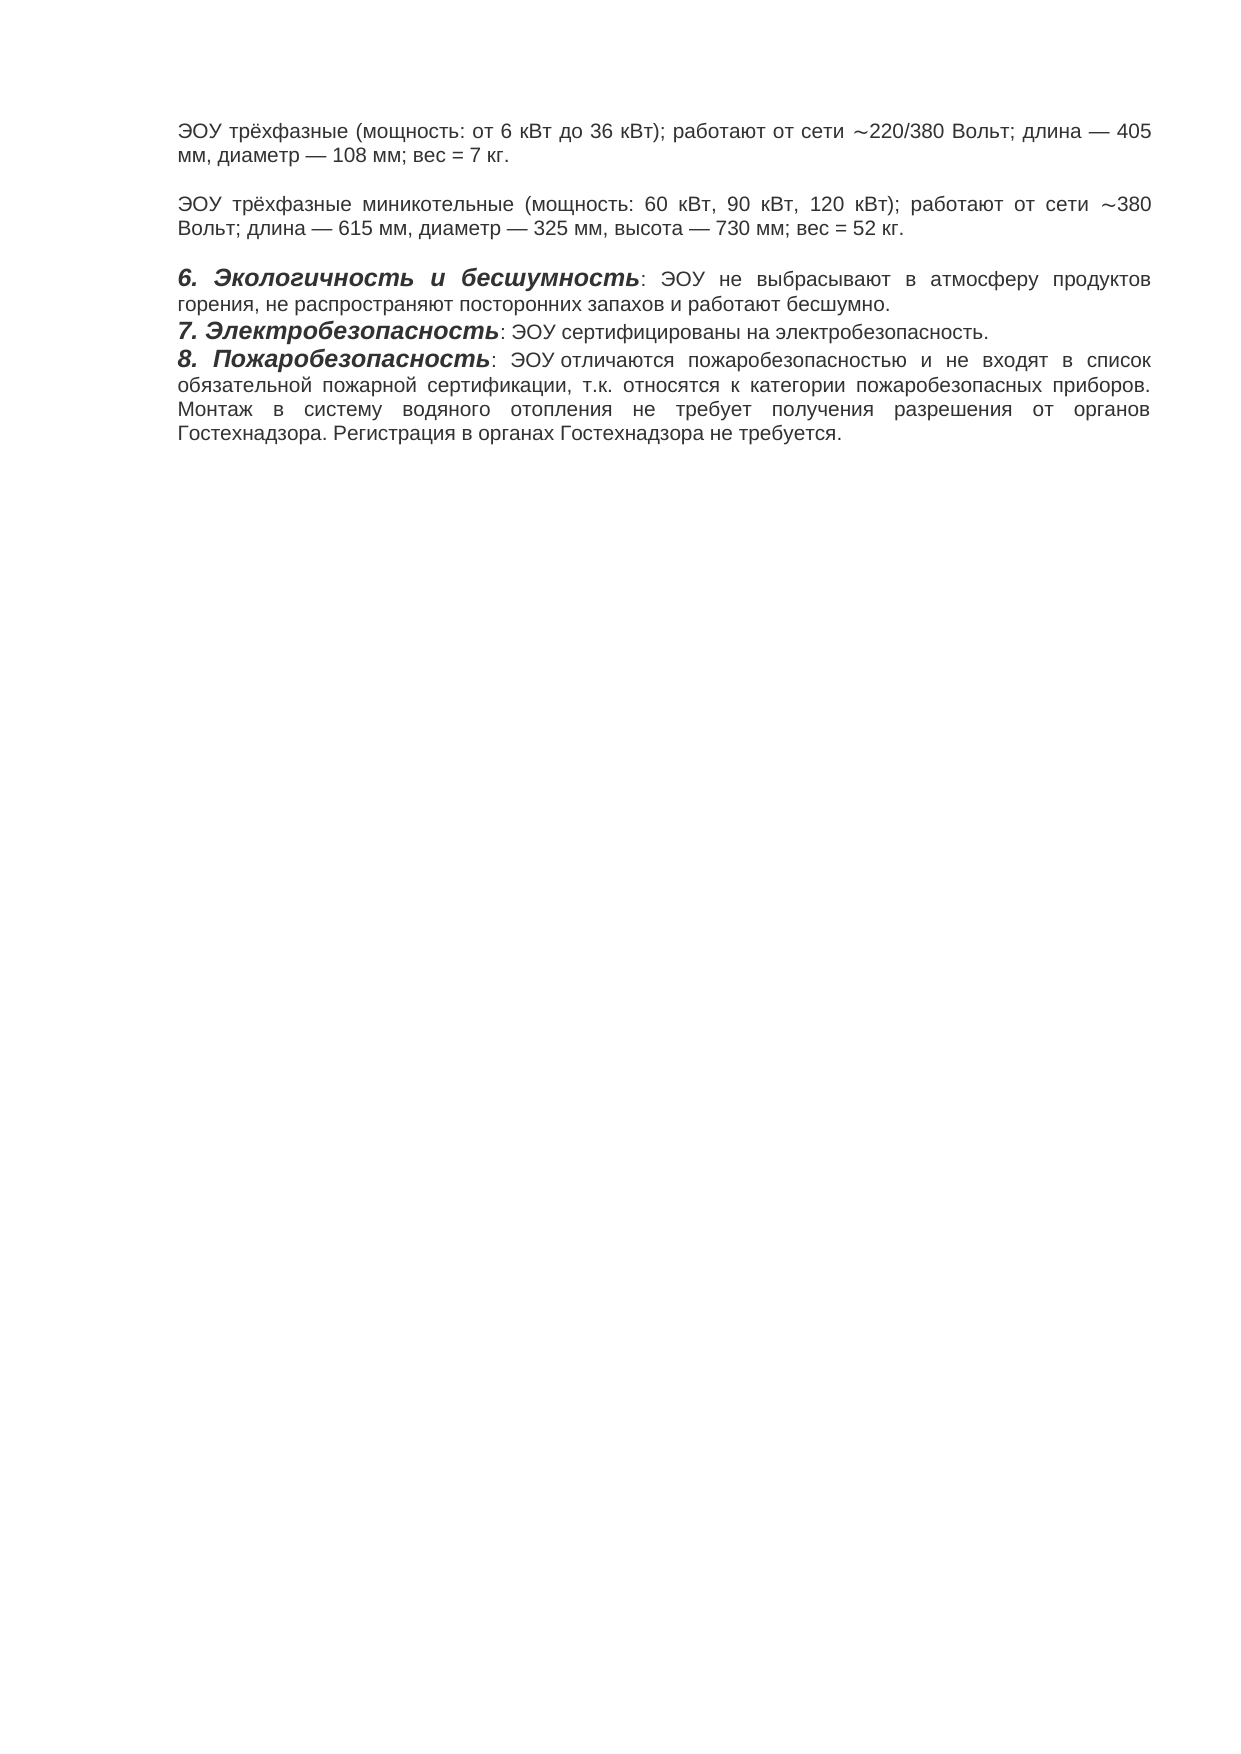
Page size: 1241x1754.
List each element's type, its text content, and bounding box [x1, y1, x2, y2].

text ЭОУ трёхфазные (мощность: от 6 кВт до 36 кВт); работают от сети ∼220/380 Вольт; длина — 405 мм, диаметр — 108 мм; вес = 7 кг. [177, 118, 1152, 167]
text ЭОУ трёхфазные миникотельные (мощность: 60 кВт, 90 кВт, 120 кВт); работают от сети ∼380 Вольт; длина — 615 мм, диаметр — 325 мм, высота — 730 мм; вес = 52 кг. [177, 191, 1152, 239]
text 6. Экологичность и бесшумность: ЭОУ не выбрасывают в атмосферу продуктов горения, не распространяют посторонних запахов и работают бесшумно. [177, 263, 1152, 316]
text 7. Электробезопасность: ЭОУ сертифицированы на электробезопасность. [177, 316, 1152, 344]
text 8. Пожаробезопасность: ЭОУ отличаются пожаробезопасностью и не входят в список обязательной пожарной сертификации, т.к. относятся к категории пожаробезопасных приборов. Монтаж в систему водяного отопления не требует получения разрешения от органов Гостехнадзора. Регистрация в органах Гостехнадзора не требуется. [177, 344, 1152, 445]
